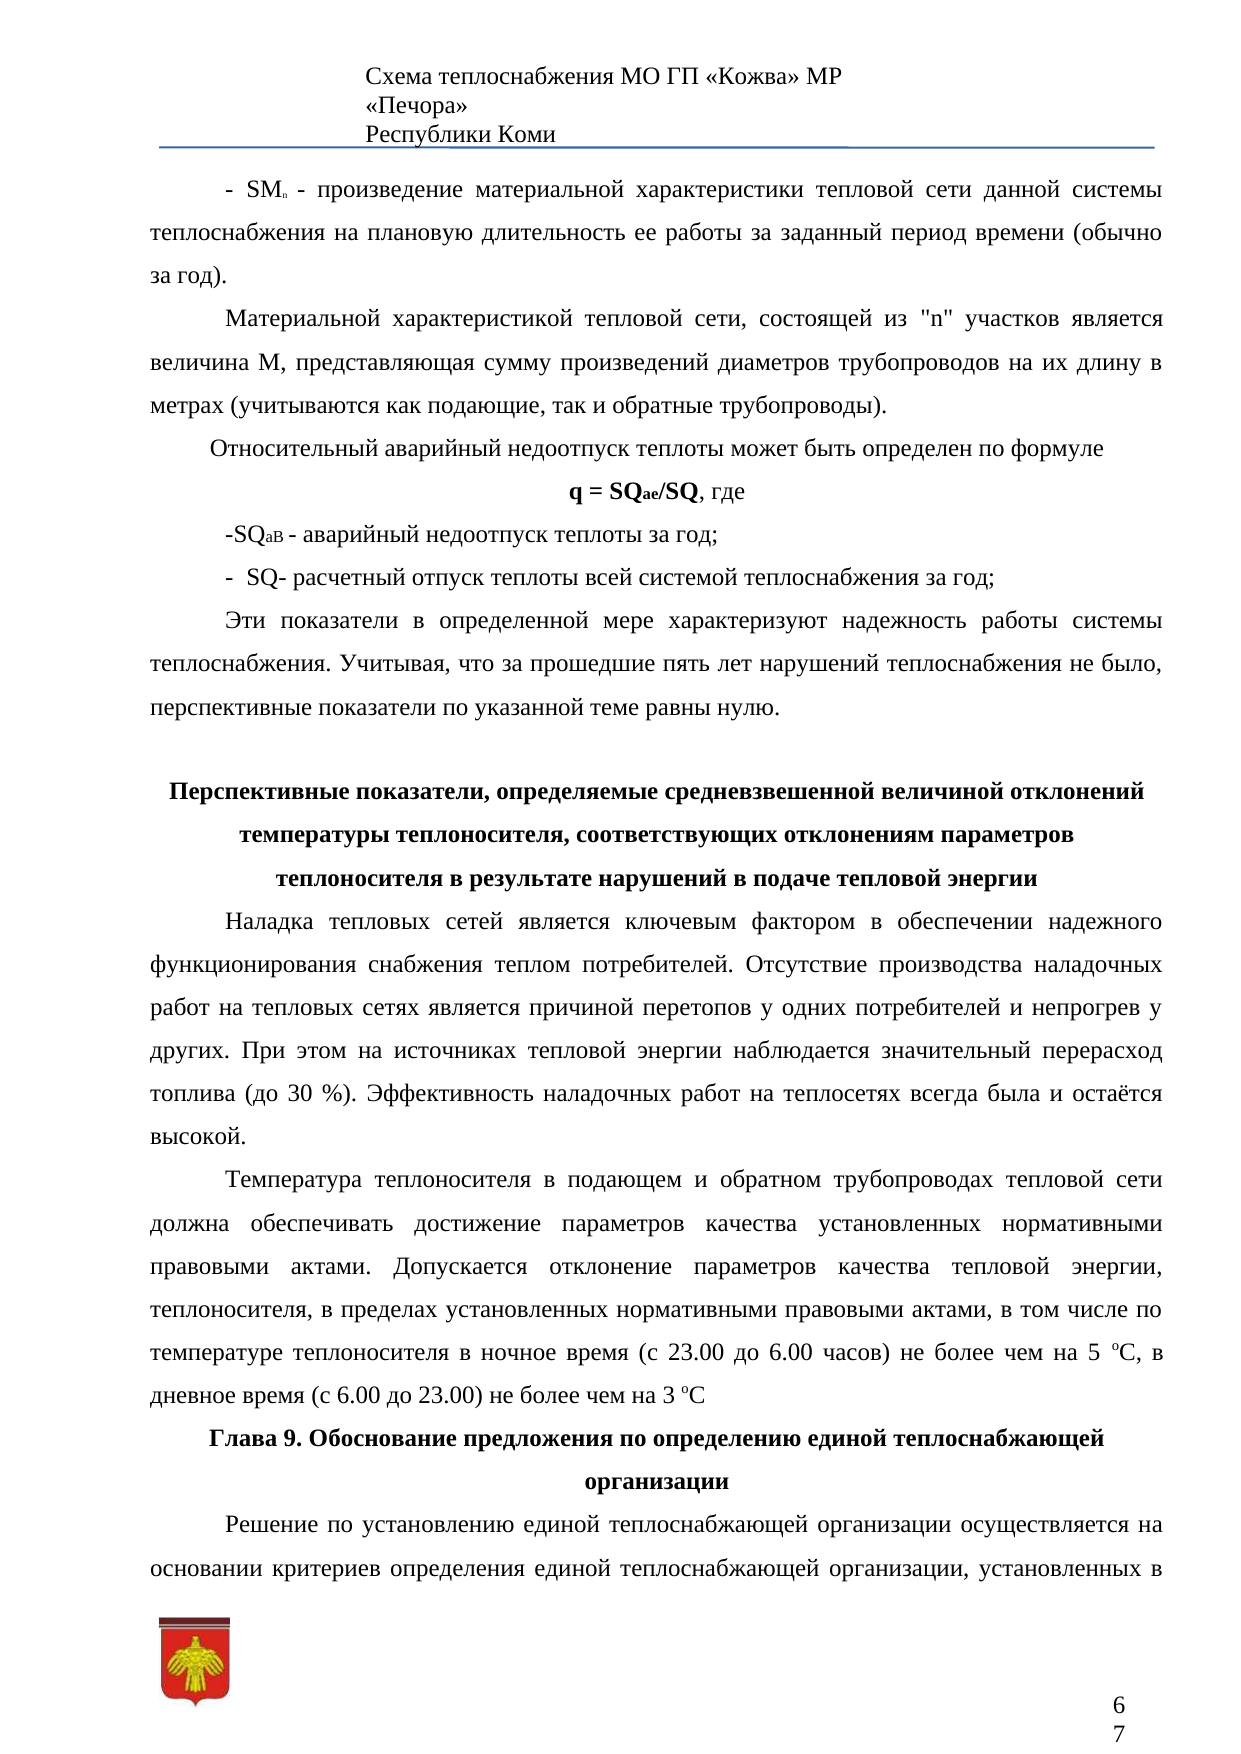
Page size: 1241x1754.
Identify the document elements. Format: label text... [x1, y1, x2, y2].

text Глава 9. Обоснование предложения по определению единой теплоснабжающей организации [150, 1423, 1163, 1495]
text Наладка тепловых сетей является ключевым фактором в обеспечении надежного функционирования снабжения теплом потребителей. Отсутствие производства наладочных работ на тепловых сетях является причиной перетопов у одних потребителей и непрогрев у других. При этом на источниках тепловой энергии наблюдается значительный перерасход топлива (до 30 %). Эффективность наладочных работ на теплосетях всегда была и остаётся высокой. [150, 906, 1163, 1150]
text Температура теплоносителя в подающем и обратном трубопроводах тепловой сети должна обеспечивать достижение параметров качества установленных нормативными правовыми актами. Допускается отклонение параметров качества тепловой энергии, теплоносителя, в пределах установленных нормативными правовыми актами, в том числе по температуре теплоносителя в ночное время (с 23.00 до 6.00 часов) не более чем на 5 оС, в дневное время (с 6.00 до 23.00) не более чем на 3 оС [150, 1164, 1163, 1409]
text Относительный аварийный недоотпуск теплоты может быть определен по формуле q = SQae/SQ, где [150, 433, 1163, 505]
picture [158, 1617, 230, 1708]
text Перспективные показатели, определяемые средневзвешенной величиной отклонений температуры теплоносителя, соответствующих отклонениям параметров теплоносителя в результате нарушений в подаче тепловой энергии [150, 776, 1163, 891]
text Материальной характеристикой тепловой сети, состоящей из "n" участков является величина М, представляющая сумму произведений диаметров трубопроводов на их длину в метрах (учитываются как подающие, так и обратные трубопроводы). [150, 303, 1163, 418]
list SМn - произведение материальной характеристики тепловой сети данной системы теплоснабжения на плановую длительность ее работы за заданный период времени (обычно за год). [150, 174, 1163, 289]
list SQ- расчетный отпуск теплоты всей системой теплоснабжения за год; [150, 562, 1163, 591]
text -SQaB - аварийный недоотпуск теплоты за год; [150, 519, 1163, 548]
text Эти показатели в определенной мере характеризуют надежность работы системы теплоснабжения. Учитывая, что за прошедшие пять лет нарушений теплоснабжения не было, перспективные показатели по указанной теме равны нулю. [150, 605, 1163, 720]
